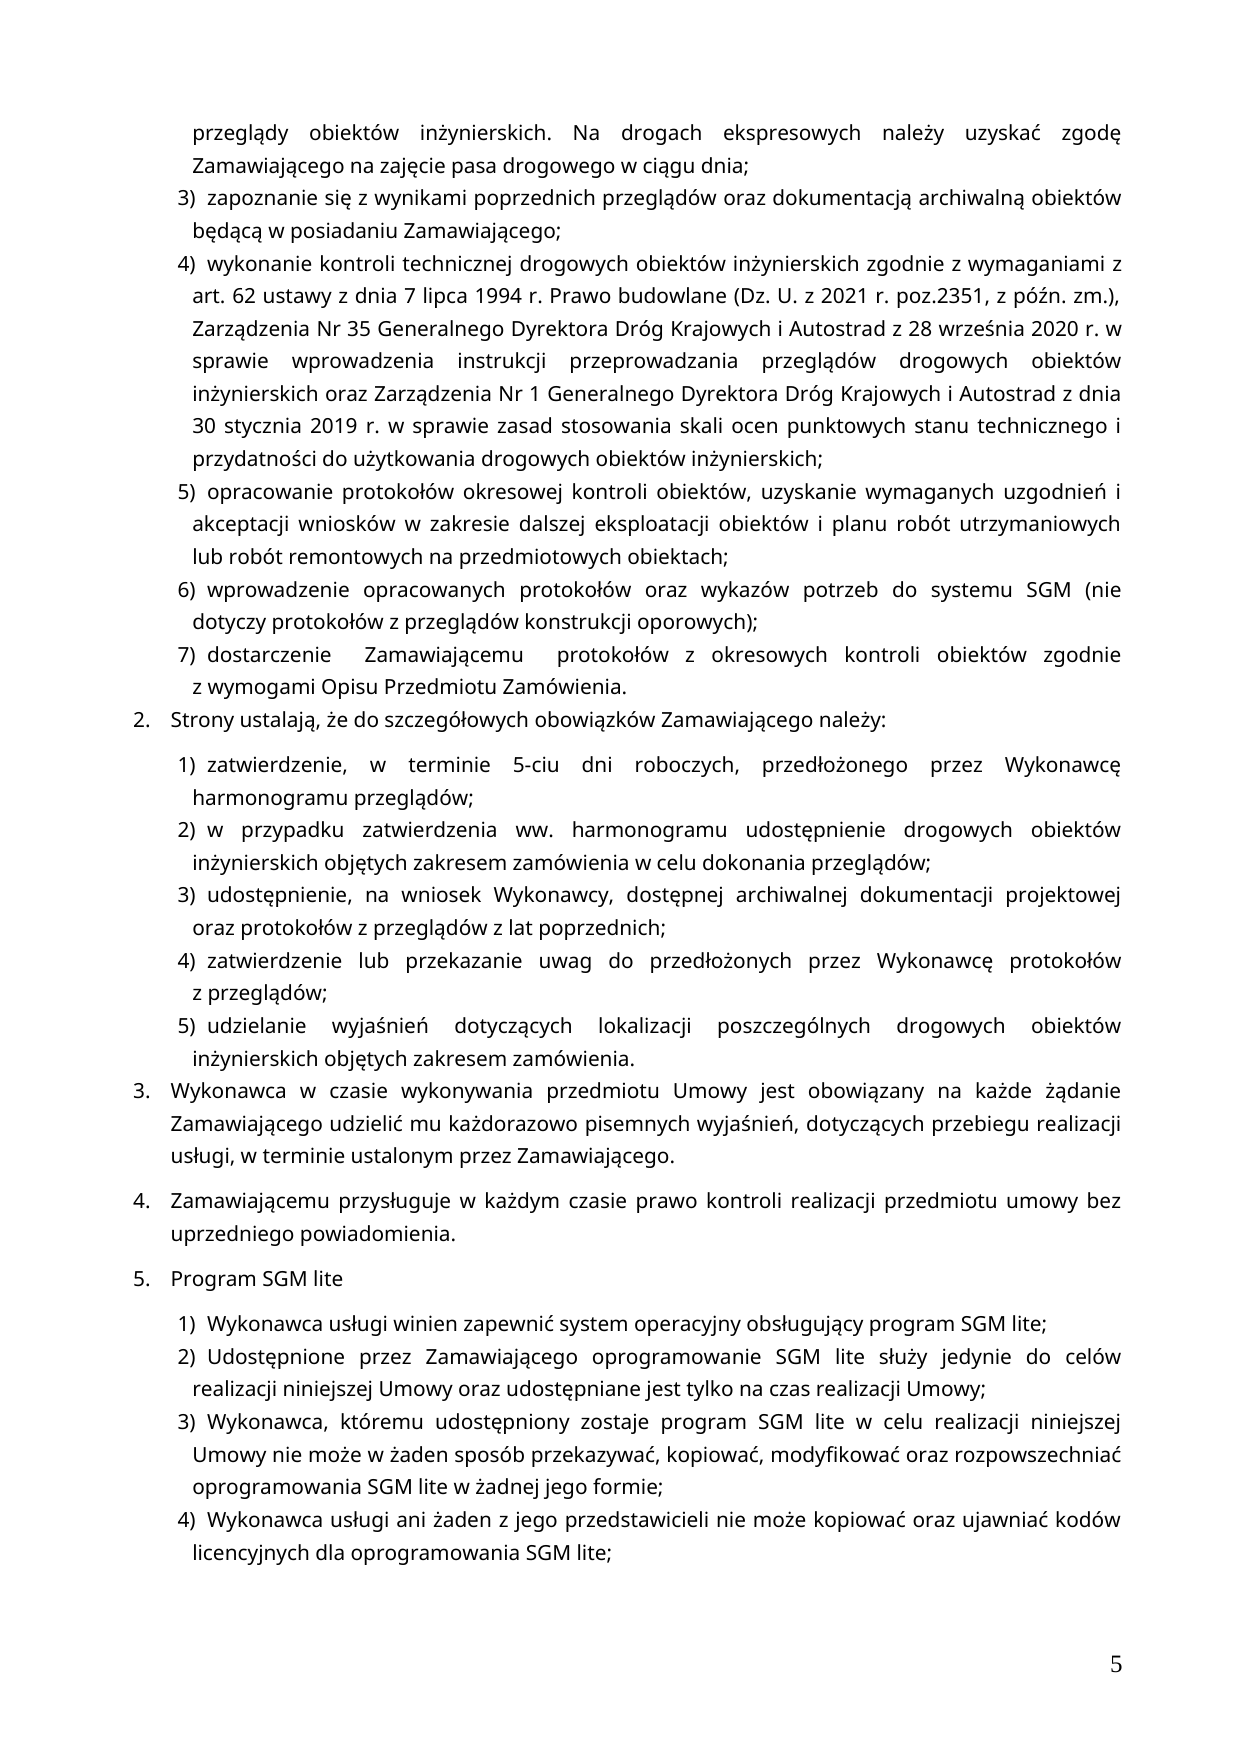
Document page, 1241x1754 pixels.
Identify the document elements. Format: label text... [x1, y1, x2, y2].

list opracowanie protokołów okresowej kontroli obiektów, uzyskanie wymaganych uzgodnień i akceptacji wniosków w zakresie dalszej eksploatacji obiektów i planu robót utrzymaniowych lub robót remontowych na przedmiotowych obiektach; [177, 477, 1122, 571]
list Strony ustalają, że do szczegółowych obowiązków Zamawiającego należy: [133, 705, 1122, 733]
list zatwierdzenie lub przekazanie uwag do przedłożonych przez Wykonawcę protokołów z przeglądów; [177, 946, 1122, 1007]
list w przypadku zatwierdzenia ww. harmonogramu udostępnienie drogowych obiektów inżynierskich objętych zakresem zamówienia w celu dokonania przeglądów; [177, 815, 1122, 876]
list udzielanie wyjaśnień dotyczących lokalizacji poszczególnych drogowych obiektów inżynierskich objętych zakresem zamówienia. [177, 1011, 1122, 1072]
list Wykonawca, któremu udostępniony zostaje program SGM lite w celu realizacji niniejszej Umowy nie może w żaden sposób przekazywać, kopiować, modyfikować oraz rozpowszechniać oprogramowania SGM lite w żadnej jego formie; [177, 1407, 1122, 1501]
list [177, 118, 1122, 179]
list udostępnienie, na wniosek Wykonawcy, dostępnej archiwalnej dokumentacji projektowej oraz protokołów z przeglądów z lat poprzednich; [177, 881, 1122, 942]
list Wykonawca usługi winien zapewnić system operacyjny obsługujący program SGM lite; [177, 1309, 1122, 1338]
list zatwierdzenie, w terminie 5-ciu dni roboczych, przedłożonego przez Wykonawcę harmonogramu przeglądów; [177, 750, 1122, 811]
list wykonanie kontroli technicznej drogowych obiektów inżynierskich zgodnie z wymaganiami z art. 62 ustawy z dnia 7 lipca 1994 r. Prawo budowlane (Dz. U. z 2021 r. poz.2351, z późn. zm.), Zarządzenia Nr 35 Generalnego Dyrektora Dróg Krajowych i Autostrad z 28 września 2020 r. w sprawie wprowadzenia instrukcji przeprowadzania przeglądów drogowych obiektów inżynierskich oraz Zarządzenia Nr 1 Generalnego Dyrektora Dróg Krajowych i Autostrad z dnia 30 stycznia 2019 r. w sprawie zasad stosowania skali ocen punktowych stanu technicznego i przydatności do użytkowania drogowych obiektów inżynierskich; [177, 249, 1122, 473]
list Udostępnione przez Zamawiającego oprogramowanie SGM lite służy jedynie do celów realizacji niniejszej Umowy oraz udostępniane jest tylko na czas realizacji Umowy; [177, 1342, 1122, 1403]
list wprowadzenie opracowanych protokołów oraz wykazów potrzeb do systemu SGM (nie dotyczy protokołów z przeglądów konstrukcji oporowych); [177, 575, 1122, 636]
list Zamawiającemu przysługuje w każdym czasie prawo kontroli realizacji przedmiotu umowy bez uprzedniego powiadomienia. [133, 1187, 1122, 1248]
list Wykonawca usługi ani żaden z jego przedstawicieli nie może kopiować oraz ujawniać kodów licencyjnych dla oprogramowania SGM lite; [177, 1505, 1122, 1566]
list zapoznanie się z wynikami poprzednich przeglądów oraz dokumentacją archiwalną obiektów będącą w posiadaniu Zamawiającego; [177, 183, 1122, 244]
list dostarczenie Zamawiającemu protokołów z okresowych kontroli obiektów zgodnie z wymogami Opisu Przedmiotu Zamówienia. [177, 640, 1122, 701]
list Program SGM lite [133, 1264, 1122, 1293]
list Wykonawca w czasie wykonywania przedmiotu Umowy jest obowiązany na każde żądanie Zamawiającego udzielić mu każdorazowo pisemnych wyjaśnień, dotyczących przebiegu realizacji usługi, w terminie ustalonym przez Zamawiającego. [133, 1076, 1122, 1170]
